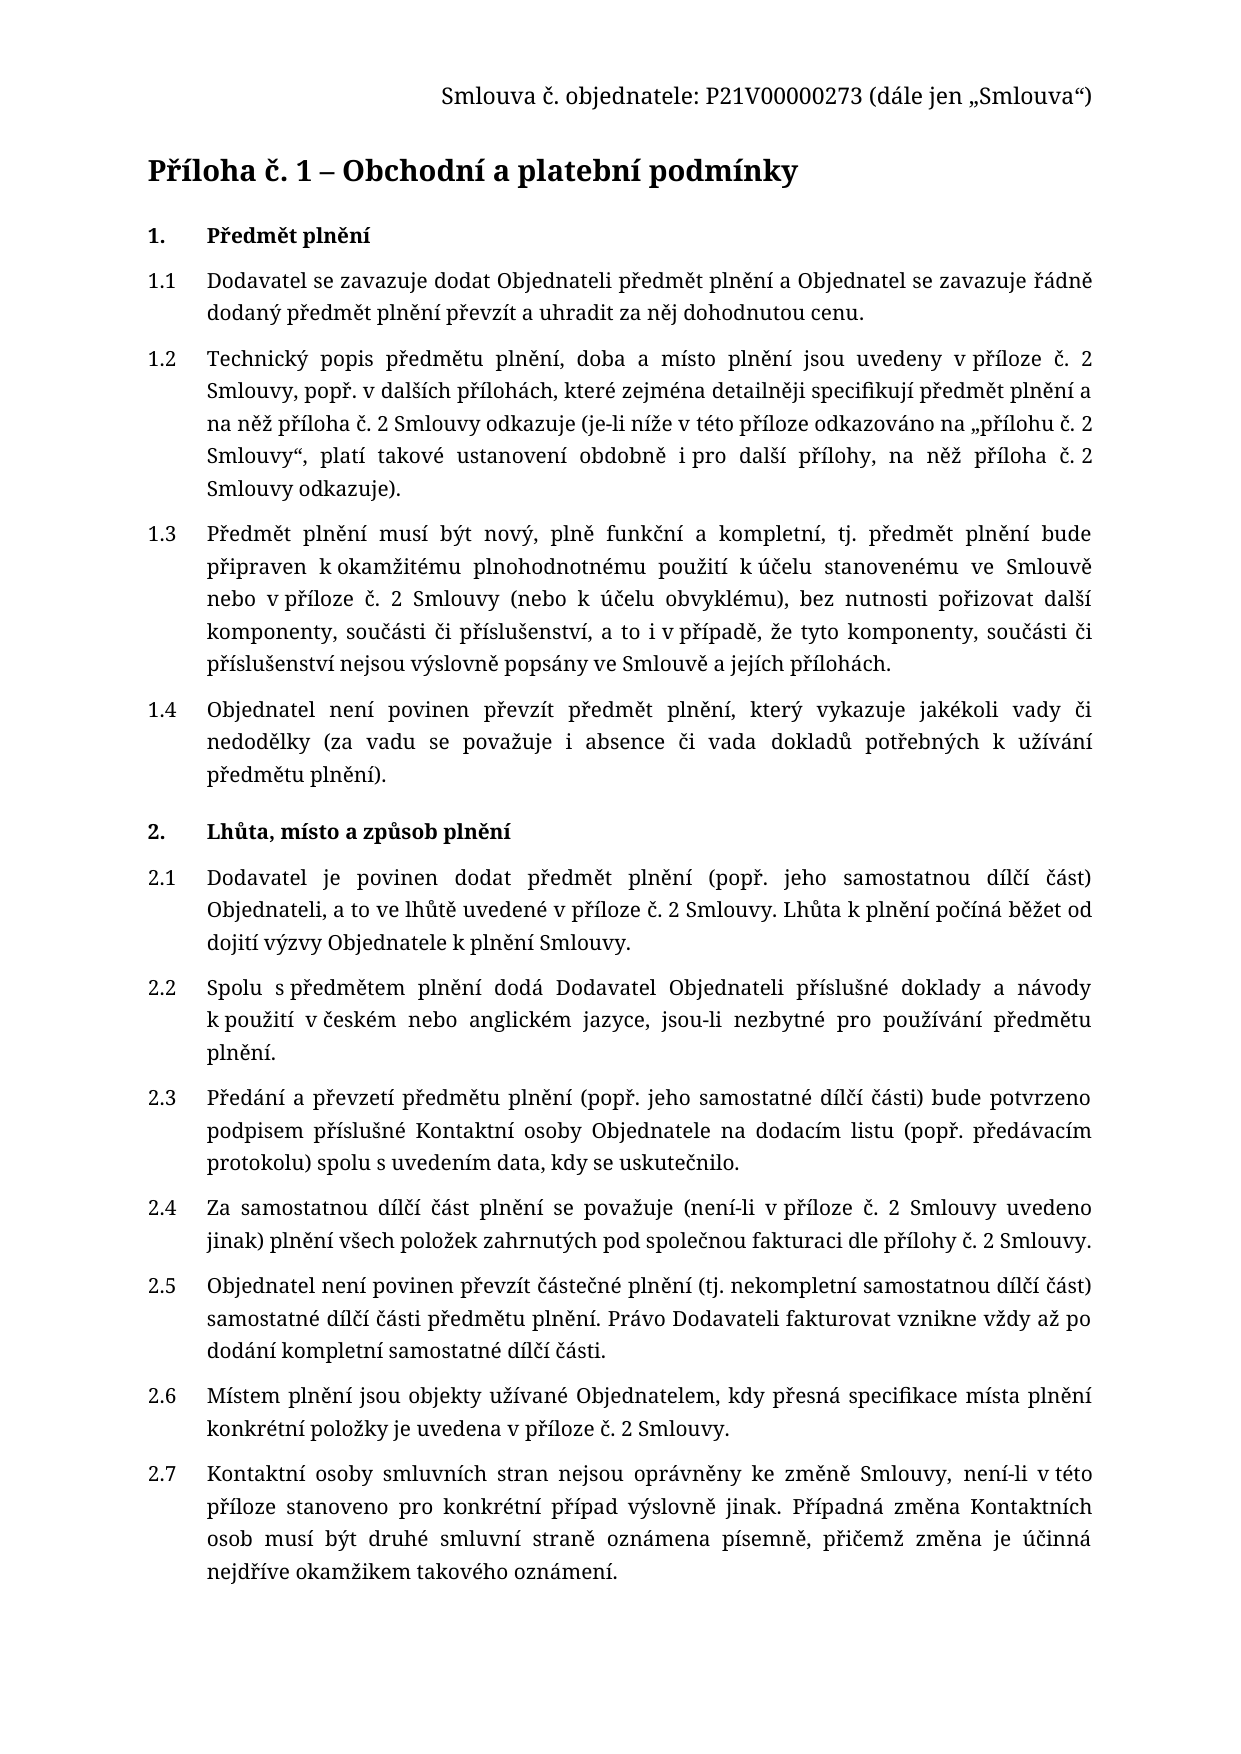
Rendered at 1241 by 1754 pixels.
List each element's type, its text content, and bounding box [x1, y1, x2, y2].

list Za samostatnou dílčí část plnění se považuje (není-li v příloze č. 2 Smlouvy uvedeno jinak) plnění všech položek zahrnutých pod společnou fakturaci dle přílohy č. 2 Smlouvy. [148, 1193, 1093, 1254]
list Kontaktní osoby smluvních stran nejsou oprávněny ke změně Smlouvy, není-li v této příloze stanoveno pro konkrétní případ výslovně jinak. Případná změna Kontaktních osob musí být druhé smluvní straně oznámena písemně, přičemž změna je účinná nejdříve okamžikem takového oznámení. [148, 1459, 1093, 1586]
list Dodavatel je povinen dodat předmět plnění (popř. jeho samostatnou dílčí část) Objednateli, a to ve lhůtě uvedené v příloze č. 2 Smlouvy. Lhůta k plnění počíná běžet od dojití výzvy Objednatele k plnění Smlouvy. [148, 863, 1093, 956]
list Objednatel není povinen převzít částečné plnění (tj. nekompletní samostatnou dílčí část) samostatné dílčí části předmětu plnění. Právo Dodavateli fakturovat vznikne vždy až po dodání kompletní samostatné dílčí části. [148, 1271, 1093, 1365]
list Předmět plnění musí být nový, plně funkční a kompletní, tj. předmět plnění bude připraven k okamžitému plnohodnotnému použití k účelu stanovenému ve Smlouvě nebo v příloze č. 2 Smlouvy (nebo k účelu obvyklému), bez nutnosti pořizovat další komponenty, součásti či příslušenství, a to i v případě, že tyto komponenty, součásti či příslušenství nejsou výslovně popsány ve Smlouvě a jejích přílohách. [148, 519, 1093, 678]
list Objednatel není povinen převzít předmět plnění, který vykazuje jakékoli vady či nedodělky (za vadu se považuje i absence či vada dokladů potřebných k užívání předmětu plnění). [148, 695, 1093, 788]
list Předmět plnění [148, 221, 1093, 249]
text Příloha č. 1 – Obchodní a platební podmínky [148, 150, 1093, 190]
list Dodavatel se zavazuje dodat Objednateli předmět plnění a Objednatel se zavazuje řádně dodaný předmět plnění převzít a uhradit za něj dohodnutou cenu. [148, 266, 1093, 327]
list Předání a převzetí předmětu plnění (popř. jeho samostatné dílčí části) bude potvrzeno podpisem příslušné Kontaktní osoby Objednatele na dodacím listu (popř. předávacím protokolu) spolu s uvedením data, kdy se uskutečnilo. [148, 1083, 1093, 1177]
list Lhůta, místo a způsob plnění [148, 817, 1093, 846]
list Místem plnění jsou objekty užívané Objednatelem, kdy přesná specifikace místa plnění konkrétní položky je uvedena v příloze č. 2 Smlouvy. [148, 1382, 1093, 1443]
list Technický popis předmětu plnění, doba a místo plnění jsou uvedeny v příloze č. 2 Smlouvy, popř. v dalších přílohách, které zejména detailněji specifikují předmět plnění a na něž příloha č. 2 Smlouvy odkazuje (je-li níže v této příloze odkazováno na „přílohu č. 2 Smlouvy“, platí takové ustanovení obdobně i pro další přílohy, na něž příloha č. 2 Smlouvy odkazuje). [148, 344, 1093, 502]
list Spolu s předmětem plnění dodá Dodavatel Objednateli příslušné doklady a návody k použití v českém nebo anglickém jazyce, jsou-li nezbytné pro používání předmětu plnění. [148, 973, 1093, 1067]
